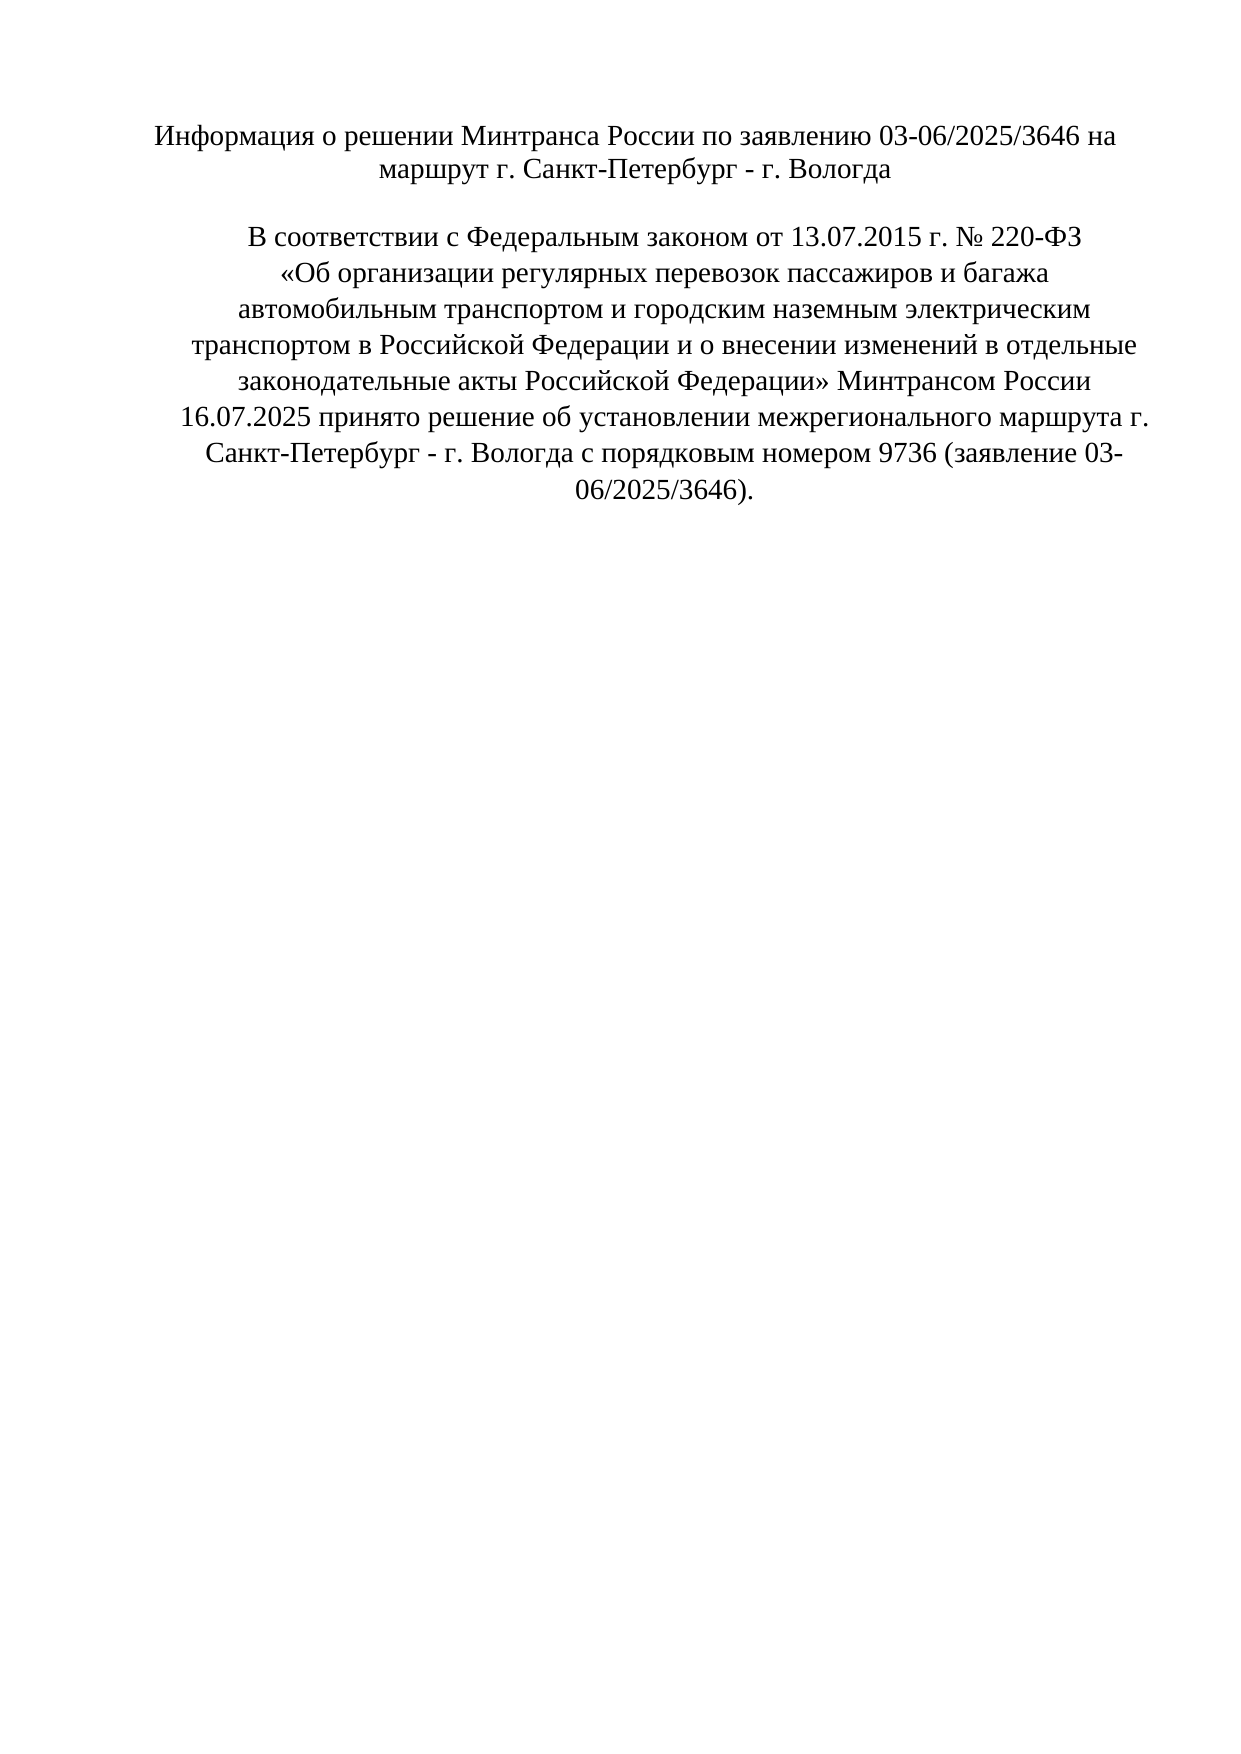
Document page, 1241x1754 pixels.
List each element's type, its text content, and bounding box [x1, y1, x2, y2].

text Информация о решении Минтранса России по заявлению 03-06/2025/3646 на маршрут г. Санкт-Петербург - г. Вологда [118, 118, 1152, 185]
text В соответствии с Федеральным законом от 13.07.2015 г. № 220-ФЗ «Об организации регулярных перевозок пассажиров и багажа автомобильным транспортом и городским наземным электрическим транспортом в Российской Федерации и о внесении изменений в отдельные законодательные акты Российской Федерации» Минтрансом России 16.07.2025 принято решение об установлении межрегионального маршрута г. Санкт-Петербург - г. Вологда с порядковым номером 9736 (заявление 03-06/2025/3646). [177, 219, 1152, 505]
